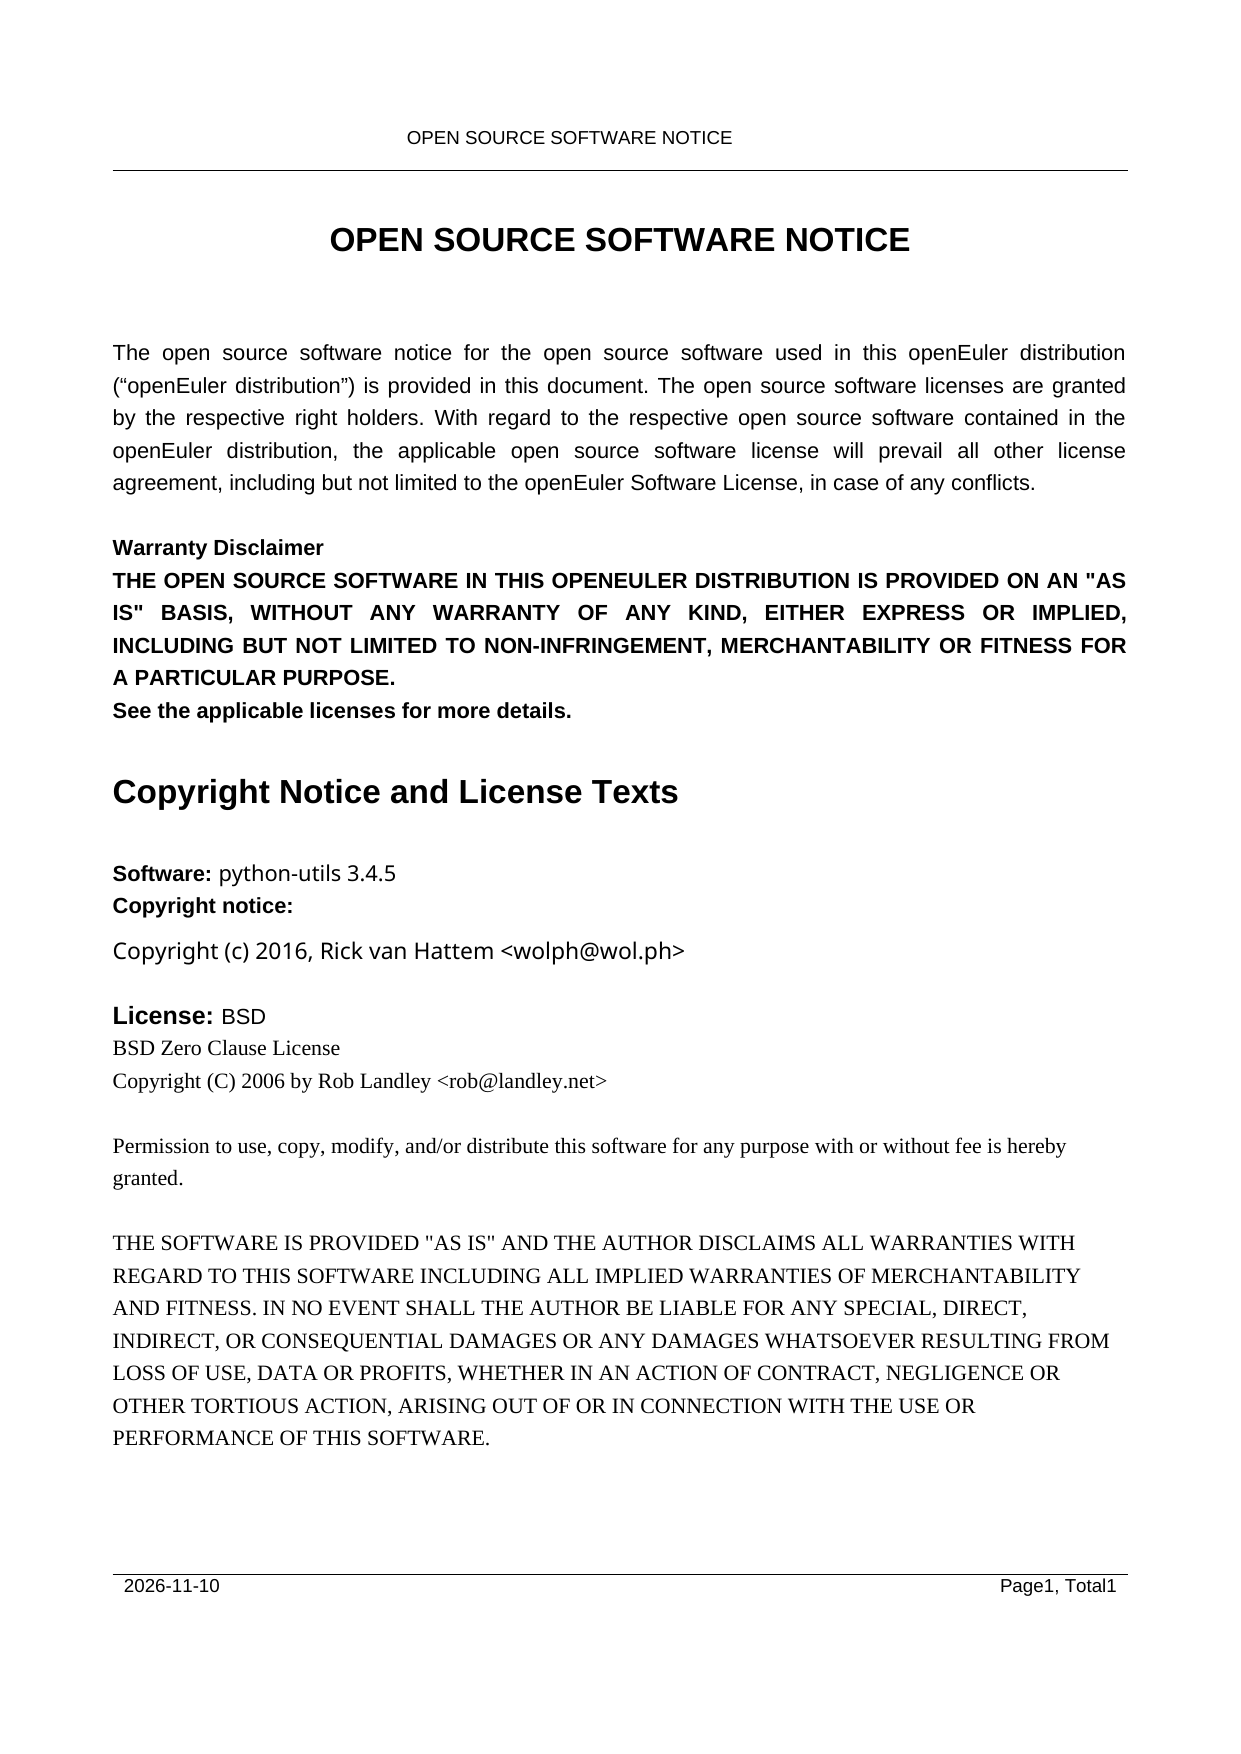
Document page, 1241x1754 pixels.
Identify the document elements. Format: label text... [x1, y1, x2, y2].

text BSD Zero Clause License Copyright (C) 2006 by Rob Landley <rob@landley.net> Permission to use, copy, modify, and/or distribute this software for any purpose with or without fee is hereby granted. THE SOFTWARE IS PROVIDED "AS IS" AND THE AUTHOR DISCLAIMS ALL WARRANTIES WITH REGARD TO THIS SOFTWARE INCLUDING ALL IMPLIED WARRANTIES OF MERCHANTABILITY AND FITNESS. IN NO EVENT SHALL THE AUTHOR BE LIABLE FOR ANY SPECIAL, DIRECT, INDIRECT, OR CONSEQUENTIAL DAMAGES OR ANY DAMAGES WHATSOEVER RESULTING FROM LOSS OF USE, DATA OR PROFITS, WHETHER IN AN ACTION OF CONTRACT, NEGLIGENCE OR OTHER TORTIOUS ACTION, ARISING OUT OF OR IN CONNECTION WITH THE USE OR PERFORMANCE OF THIS SOFTWARE. [112, 1031, 1128, 1486]
text OPEN SOURCE SOFTWARE NOTICE [112, 206, 1128, 271]
text Copyright notice: [112, 889, 1128, 921]
text Copyright (c) 2016, Rick van Hattem <wolph@wol.ph> [112, 934, 1128, 999]
text THE OPEN SOURCE SOFTWARE IN THIS OPENEULER DISTRIBUTION IS PROVIDED ON AN "AS IS" BASIS, WITHOUT ANY WARRANTY OF ANY KIND, EITHER EXPRESS OR IMPLIED, INCLUDING BUT NOT LIMITED TO NON-INFRINGEMENT, MERCHANTABILITY OR FITNESS FOR A PARTICULAR PURPOSE. See the applicable licenses for more details. [112, 564, 1128, 726]
text The open source software notice for the open source software used in this openEuler distribution (“openEuler distribution”) is provided in this document. The open source software licenses are granted by the respective right holders. With regard to the respective open source software contained in the openEuler distribution, the applicable open source software license will prevail all other license agreement, including but not limited to the openEuler Software License, in case of any conflicts. [112, 336, 1128, 499]
text License: BSD [112, 999, 1128, 1031]
text Copyright Notice and License Texts [112, 759, 1128, 824]
title Software: python-utils 3.4.5 [112, 856, 1128, 889]
text Warranty Disclaimer [112, 531, 1128, 564]
